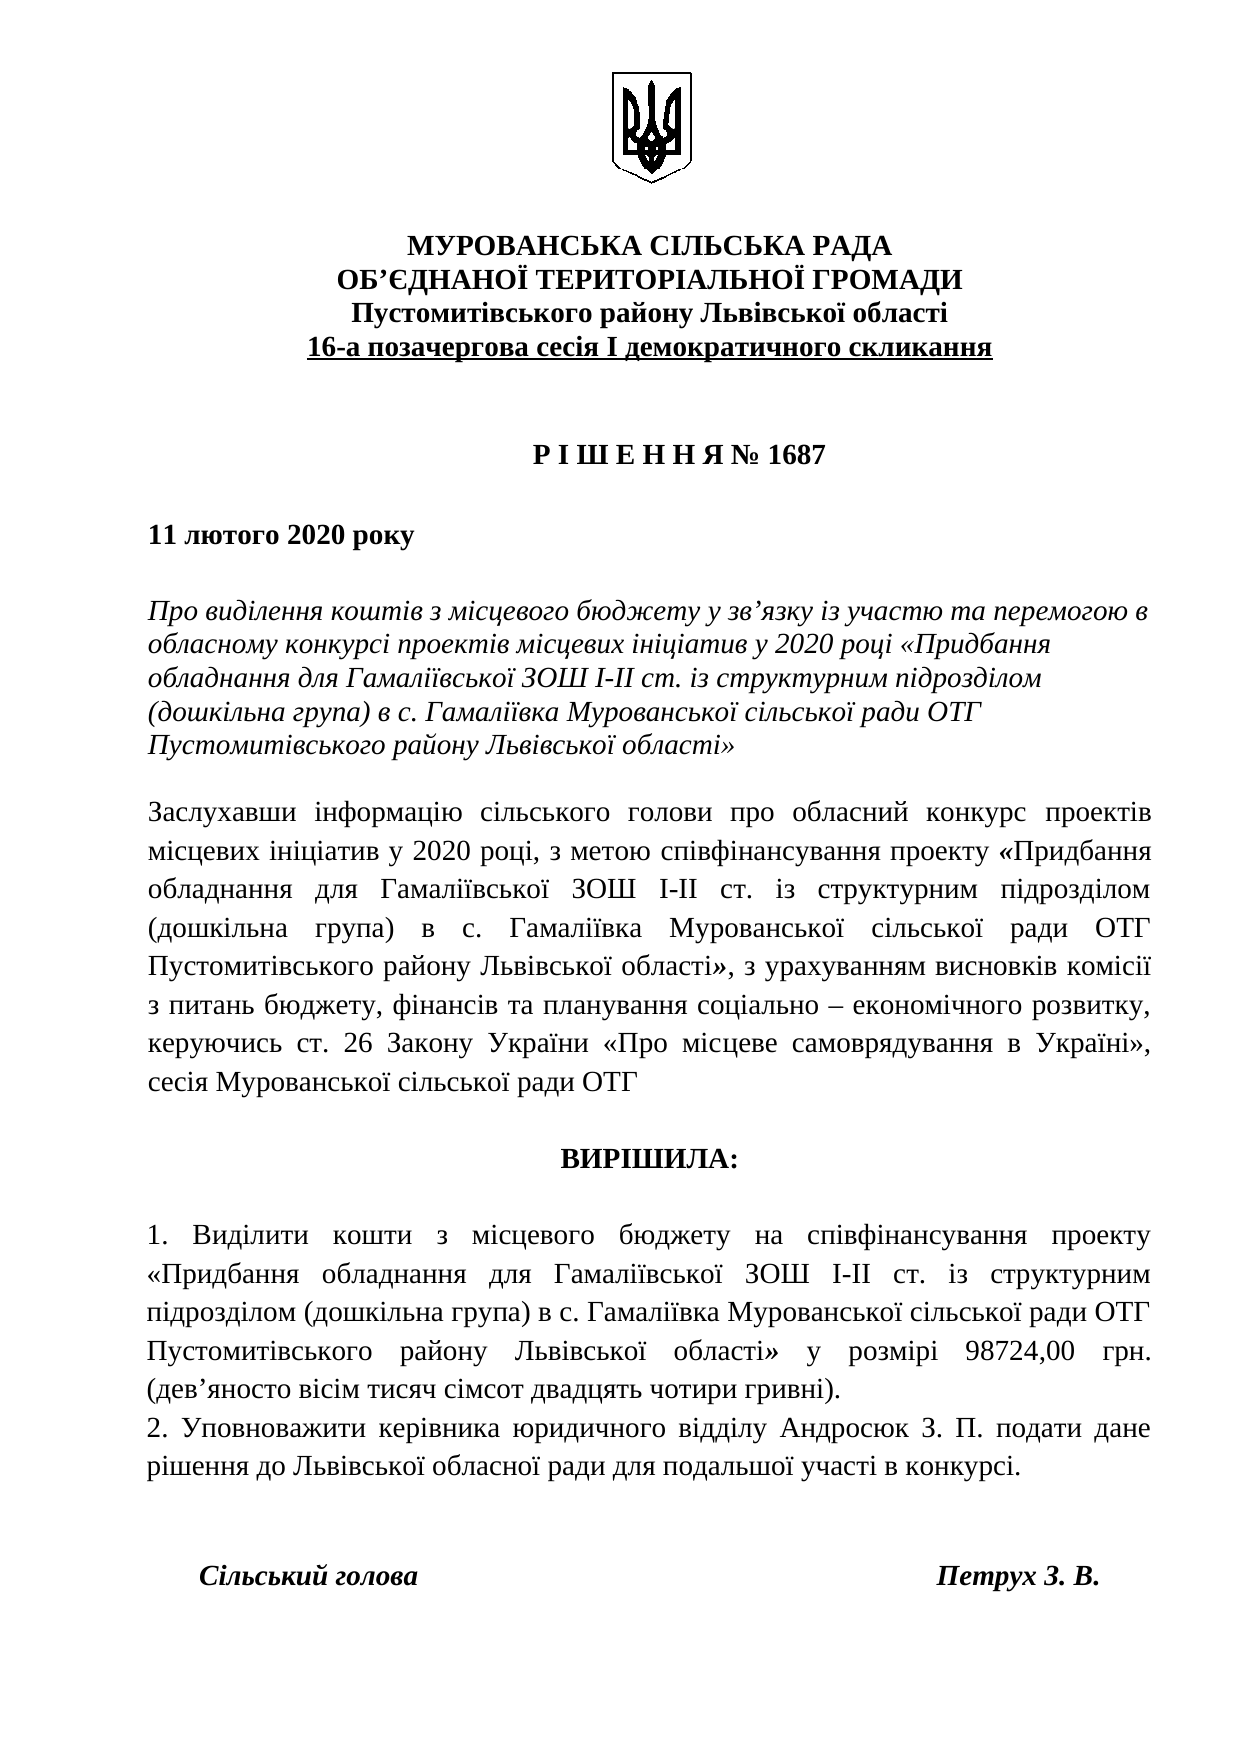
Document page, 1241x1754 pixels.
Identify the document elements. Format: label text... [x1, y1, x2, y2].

text Заслухавши інформацію сільського голови про обласний конкурс проектів місцевих ініціатив у 2020 році, з метою співфінансування проекту «Придбання обладнання для Гамаліївської ЗОШ І-ІІ ст. із структурним підрозділом (дошкільна група) в с. Гамаліївка Мурованської сільської ради ОТГ Пустомитівського району Львівської області», з урахуванням висновків комісії з питань бюджету, фінансів та планування соціально – економічного розвитку, керуючись ст. 26 Закону України «Про місцеве самоврядування в Україні», сесія Мурованської сільської ради ОТГ [148, 794, 1152, 1098]
text ВИРІШИЛА: [148, 1141, 1152, 1175]
text Пустомитівського району Львівської області [148, 295, 1152, 329]
text Про виділення коштів з місцевого бюджету у зв’язку із участю та перемогою в обласному конкурсі проектів місцевих ініціатив у 2020 році «Придбання обладнання для Гамаліївської ЗОШ І-ІІ ст. із структурним підрозділом (дошкільна група) в с. Гамаліївка Мурованської сільської ради ОТГ Пустомитівського району Львівської області» [148, 593, 1152, 761]
text Сільський голова Петрух З. В. [148, 1558, 1152, 1592]
text Р І Ш Е Н Н Я № 1687 [148, 437, 1211, 471]
text 11 лютого 2020 року [148, 517, 1152, 551]
text МУРОВАНСЬКА СІЛЬСЬКА РАДА [148, 228, 1152, 262]
picture [608, 72, 697, 185]
text ОБ’ЄДНАНОЇ ТЕРИТОРІАЛЬНОЇ ГРОМАДИ [148, 262, 1152, 295]
text 16-а позачергова сесія І демократичного скликання [148, 329, 1152, 362]
text 2. Уповноважити керівника юридичного відділу Андросюк З. П. подати дане рішення до Львівської обласної ради для подальшої участі в конкурсі. [146, 1410, 1152, 1482]
text 1. Виділити кошти з місцевого бюджету на співфінансування проекту «Придбання обладнання для Гамаліївської ЗОШ І-ІІ ст. із структурним підрозділом (дошкільна група) в с. Гамаліївка Мурованської сільської ради ОТГ Пустомитівського району Львівської області» у розмірі 98724,00 грн. (дев’яносто вісім тисяч сімсот двадцять чотири гривні). [146, 1217, 1152, 1405]
